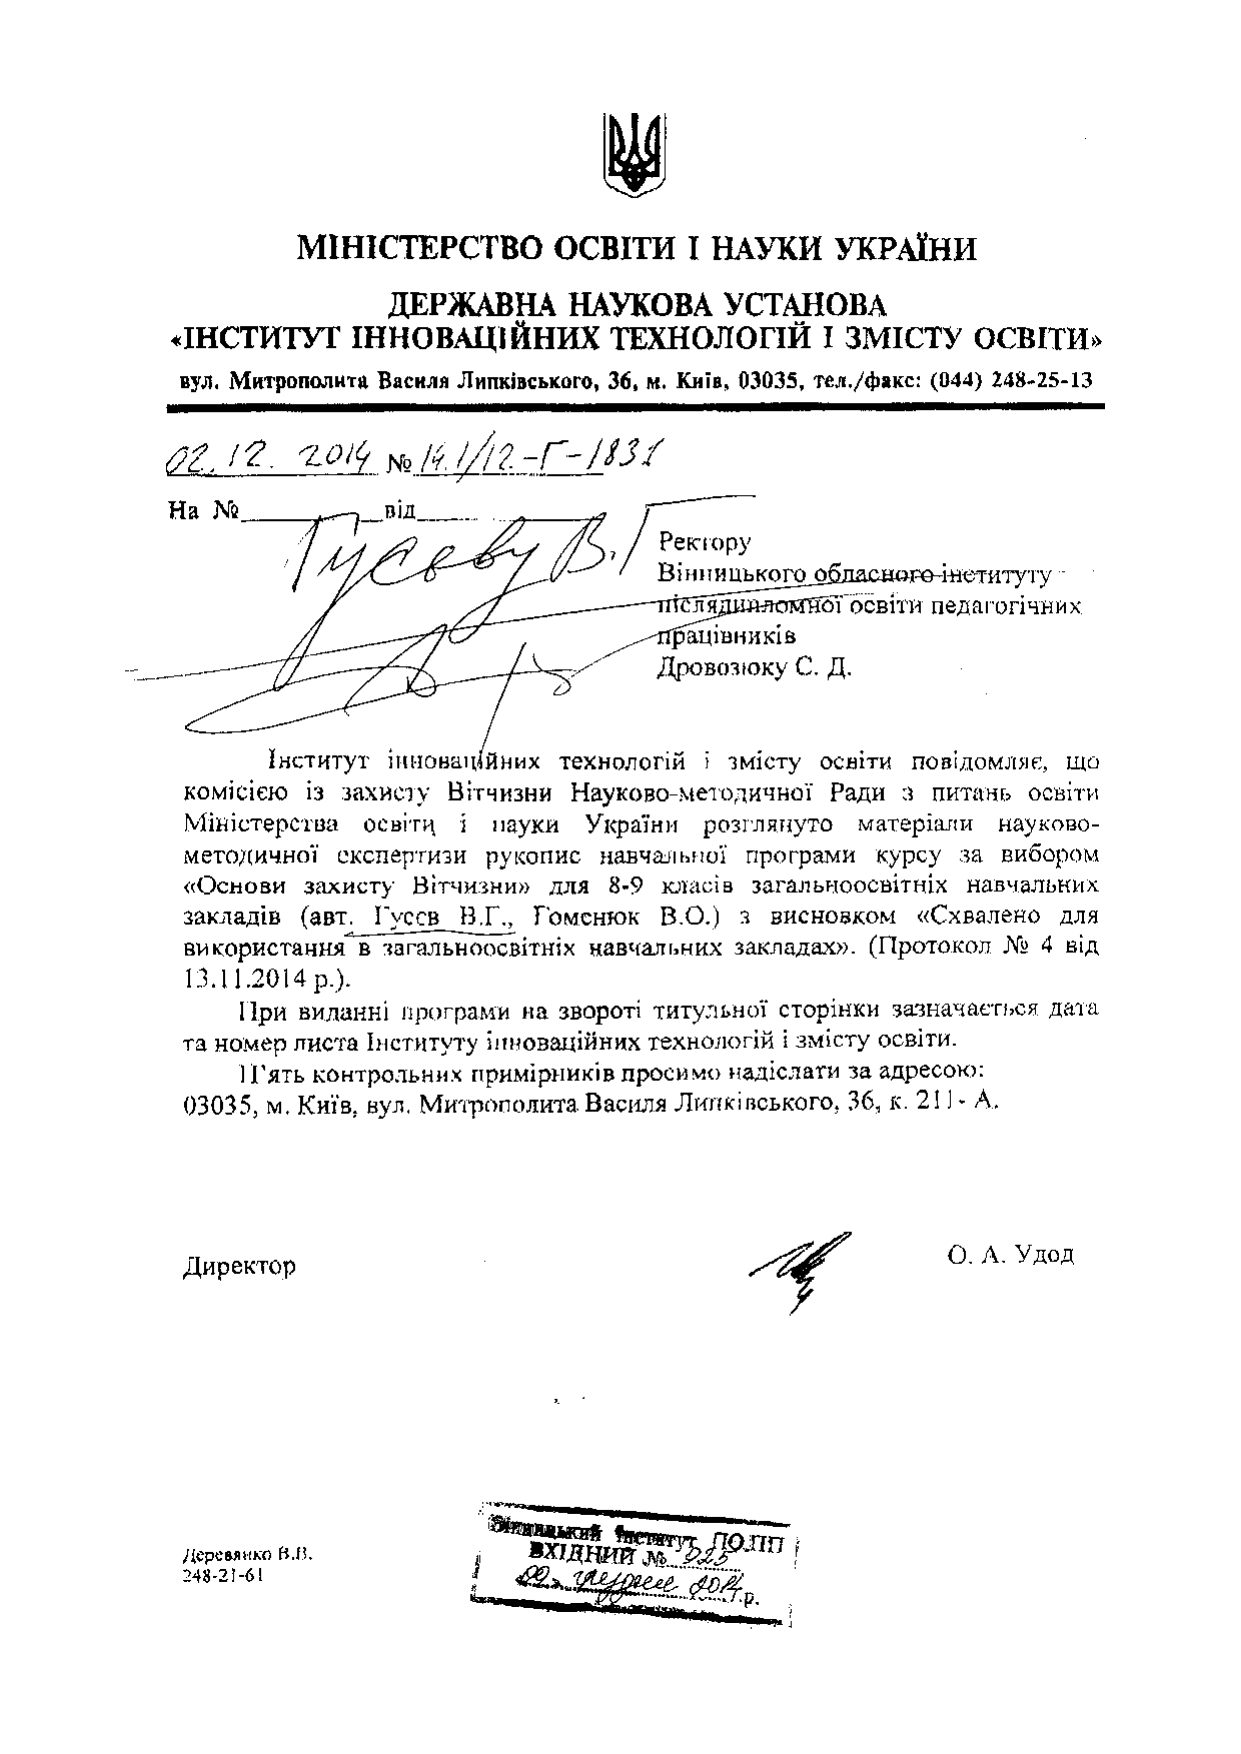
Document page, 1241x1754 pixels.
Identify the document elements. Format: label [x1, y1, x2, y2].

picture [125, 113, 1116, 1636]
